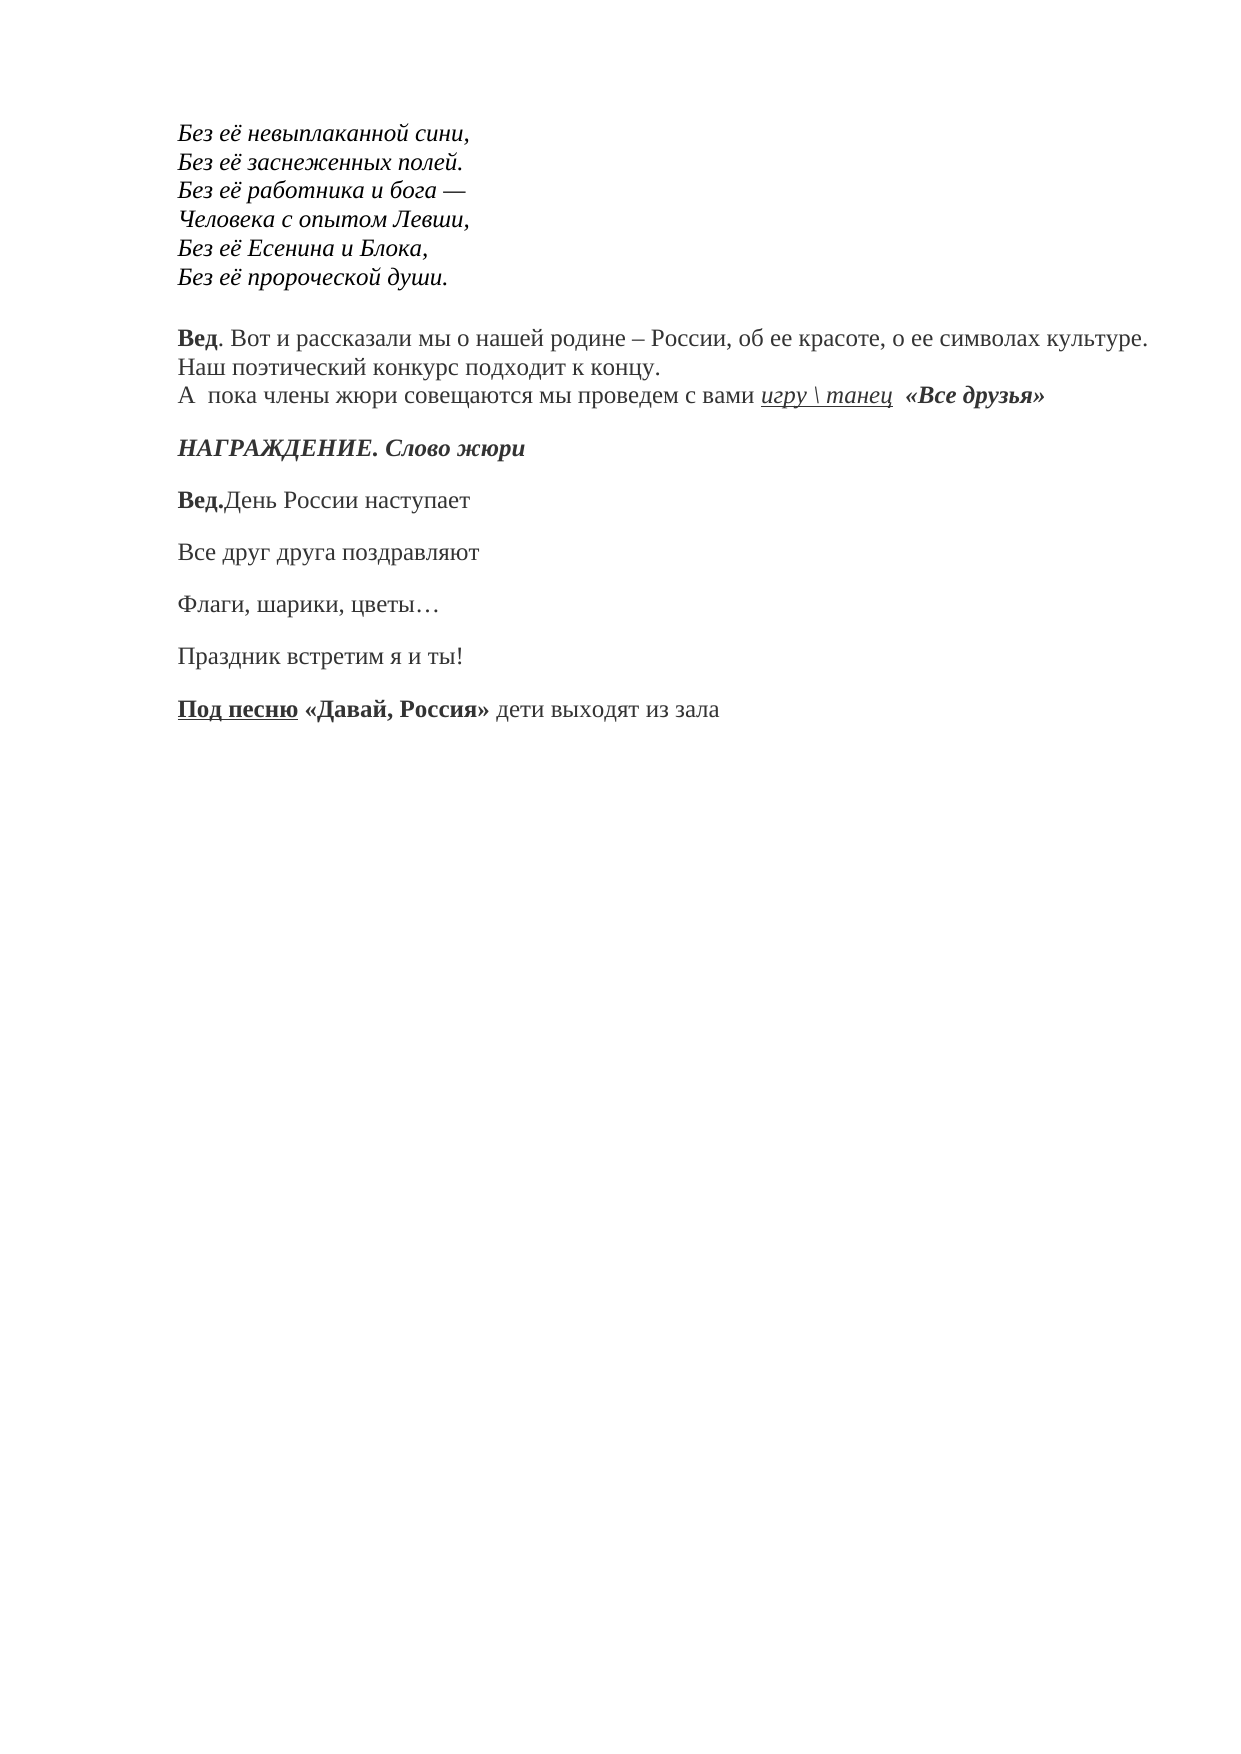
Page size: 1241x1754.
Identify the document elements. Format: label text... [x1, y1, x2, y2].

text Праздник встретим я и ты! [177, 641, 1152, 670]
text Под песню «Давай, Россия» дети выходят из зала [177, 694, 1152, 722]
text Все друг друга поздравляют [177, 537, 1152, 566]
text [177, 118, 1152, 291]
text А пока члены жюри совещаются мы проведем с вами игру \ танец «Все друзья» [177, 381, 1152, 409]
text Вед.День России наступает [177, 485, 1152, 514]
text Флаги, шарики, цветы… [177, 589, 1152, 618]
text НАГРАЖДЕНИЕ. Слово жюри [177, 433, 1152, 461]
text Вед. Вот и рассказали мы о нашей родине – России, об ее красоте, о ее символах культуре. Наш поэтический конкурс подходит к концу. [177, 291, 1152, 381]
